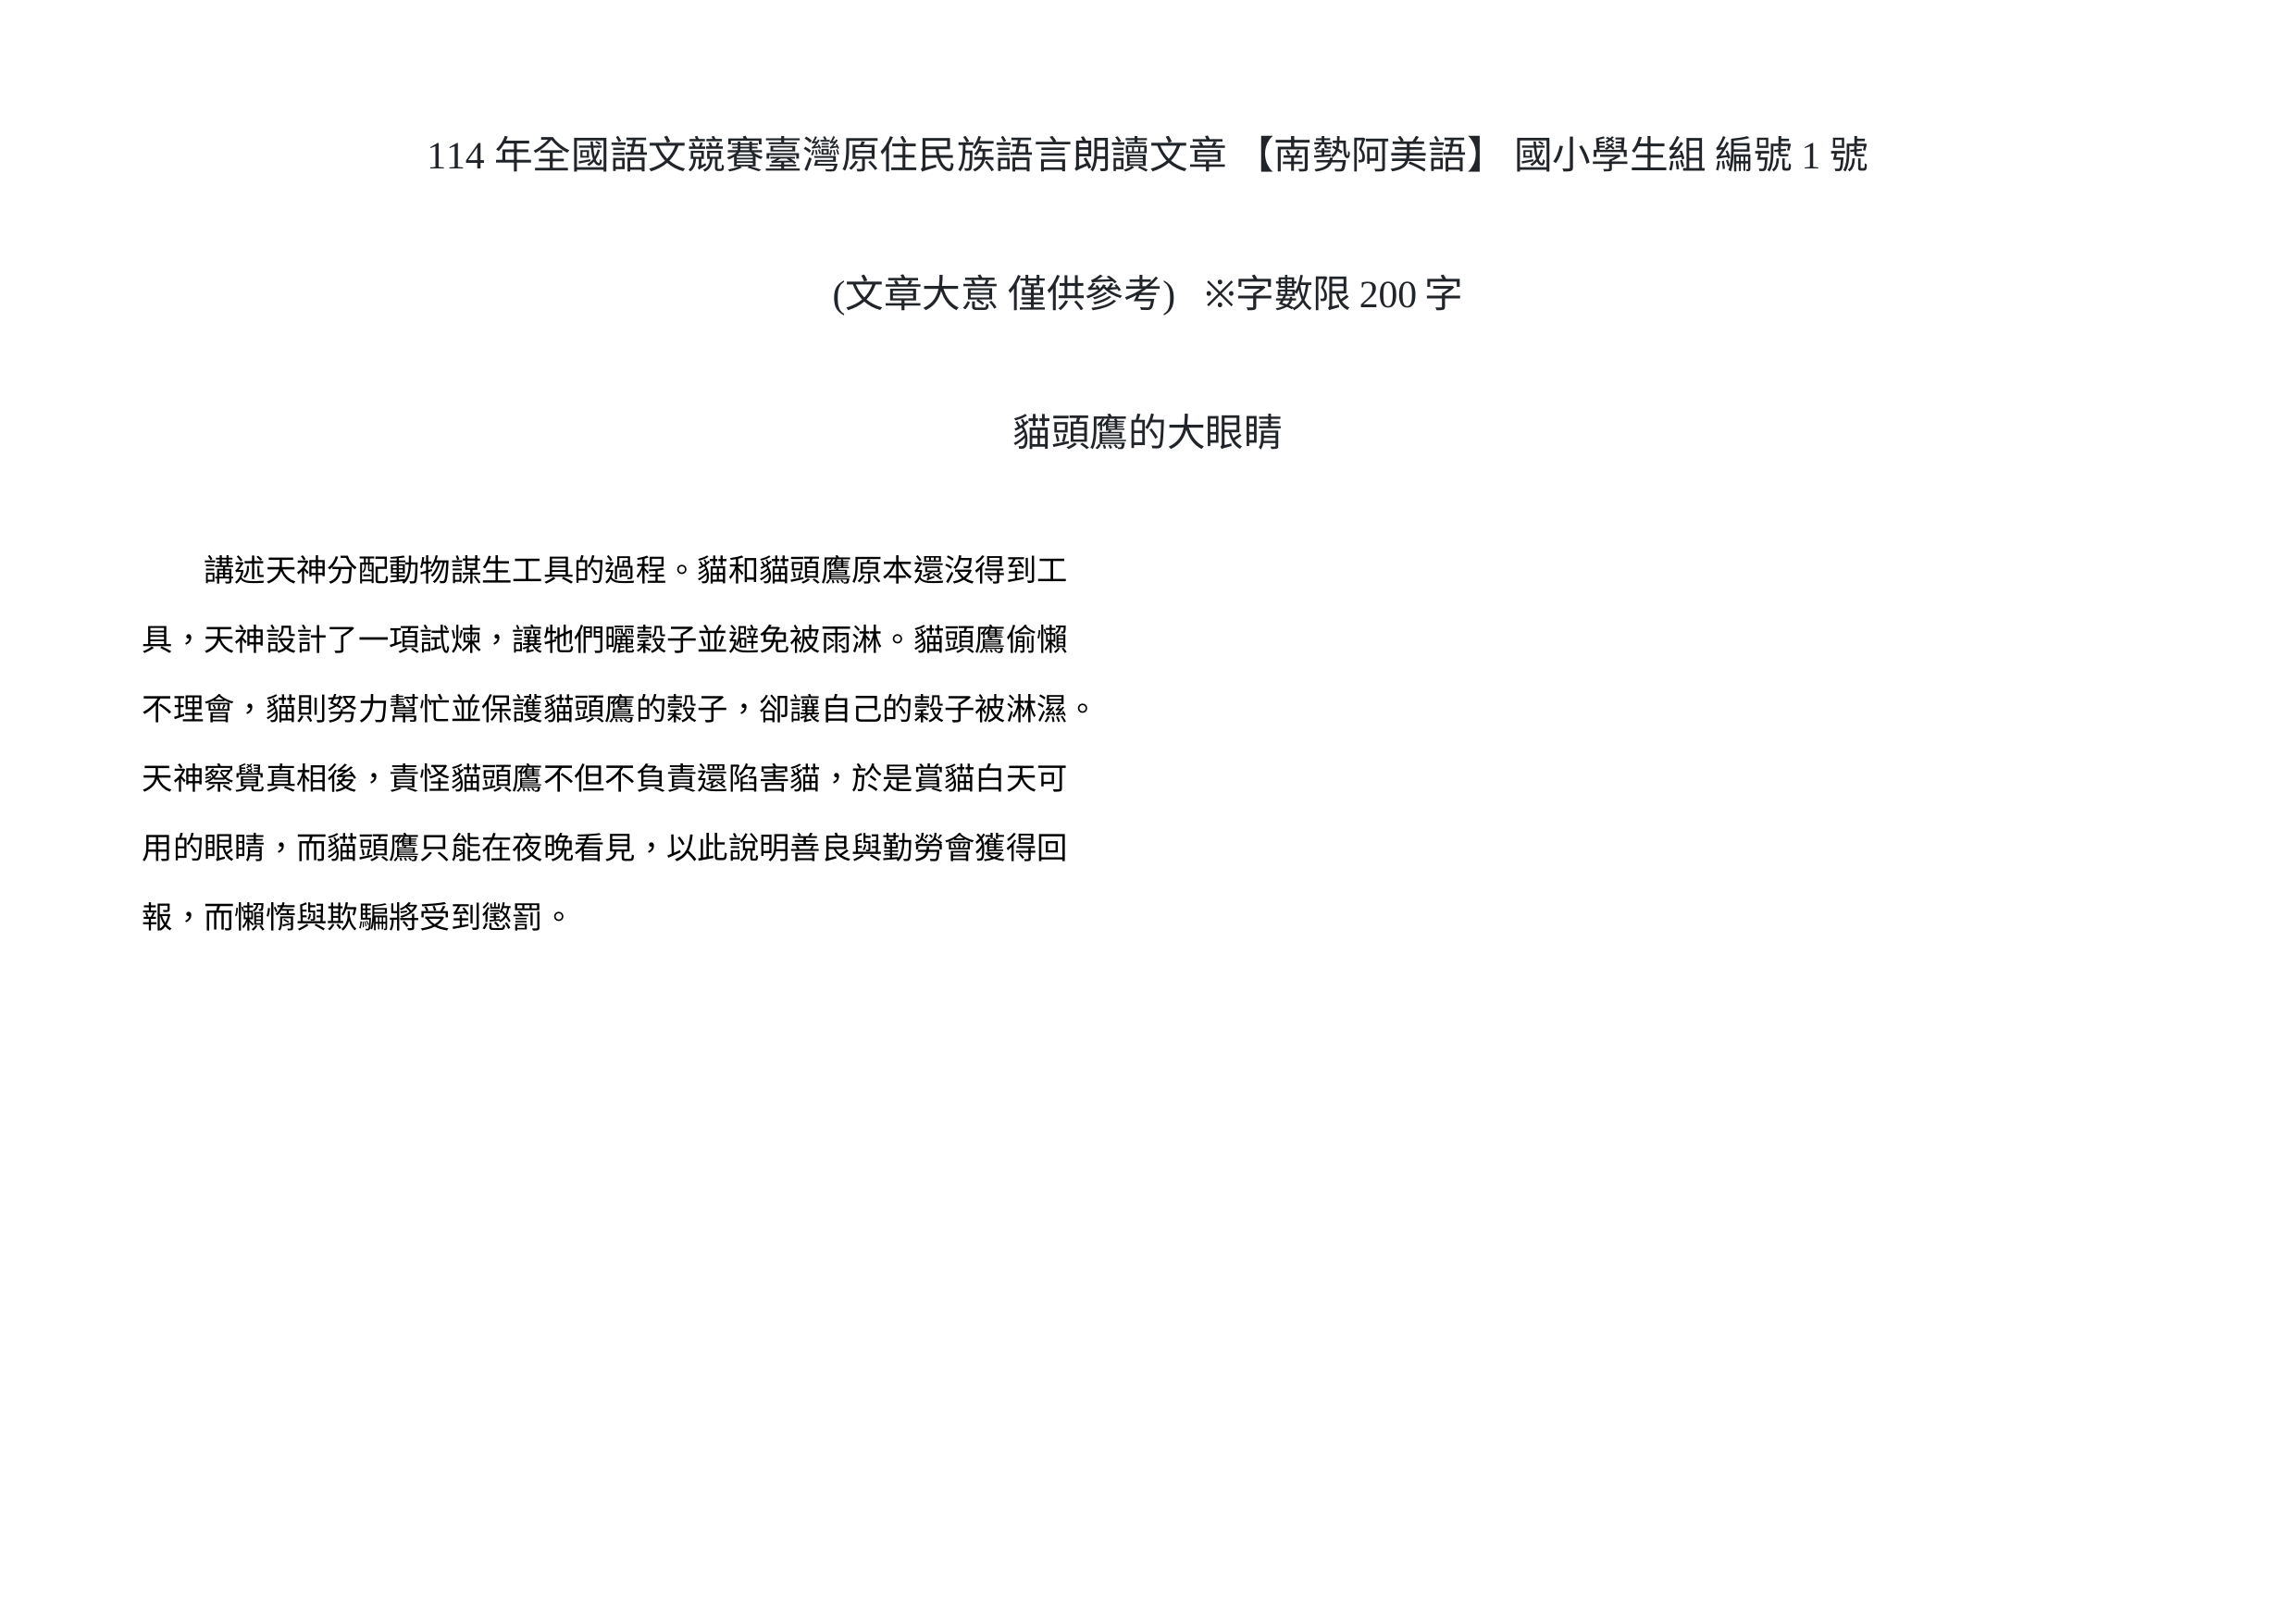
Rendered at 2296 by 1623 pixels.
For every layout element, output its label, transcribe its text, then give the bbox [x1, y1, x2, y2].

text 貓頭鷹的大眼睛 [142, 395, 2153, 465]
text (文章大意 僅供參考) ※字數限200字 [142, 256, 2153, 326]
text 講述天神分配動物謀生工具的過程。貓和貓頭鷹原本還沒得到工具，天神設計了一項試煉，讓牠們曬穀子並避免被雨淋。貓頭鷹偷懶不理會，貓則努力幫忙並保護貓頭鷹的穀子，卻讓自己的穀子被淋濕。天神察覺真相後，責怪貓頭鷹不但不負責還陷害貓，於是賞貓白天可用的眼睛，而貓頭鷹只能在夜晚看見，以此說明善良與勤勞會獲得回報，而懶惰與欺騙將受到懲罰。 [142, 534, 1090, 950]
text 114 年全國語文競賽臺灣原住民族語言朗讀文章 【南勢阿美語】 國小學生組 編號 1 號 [142, 118, 2153, 187]
